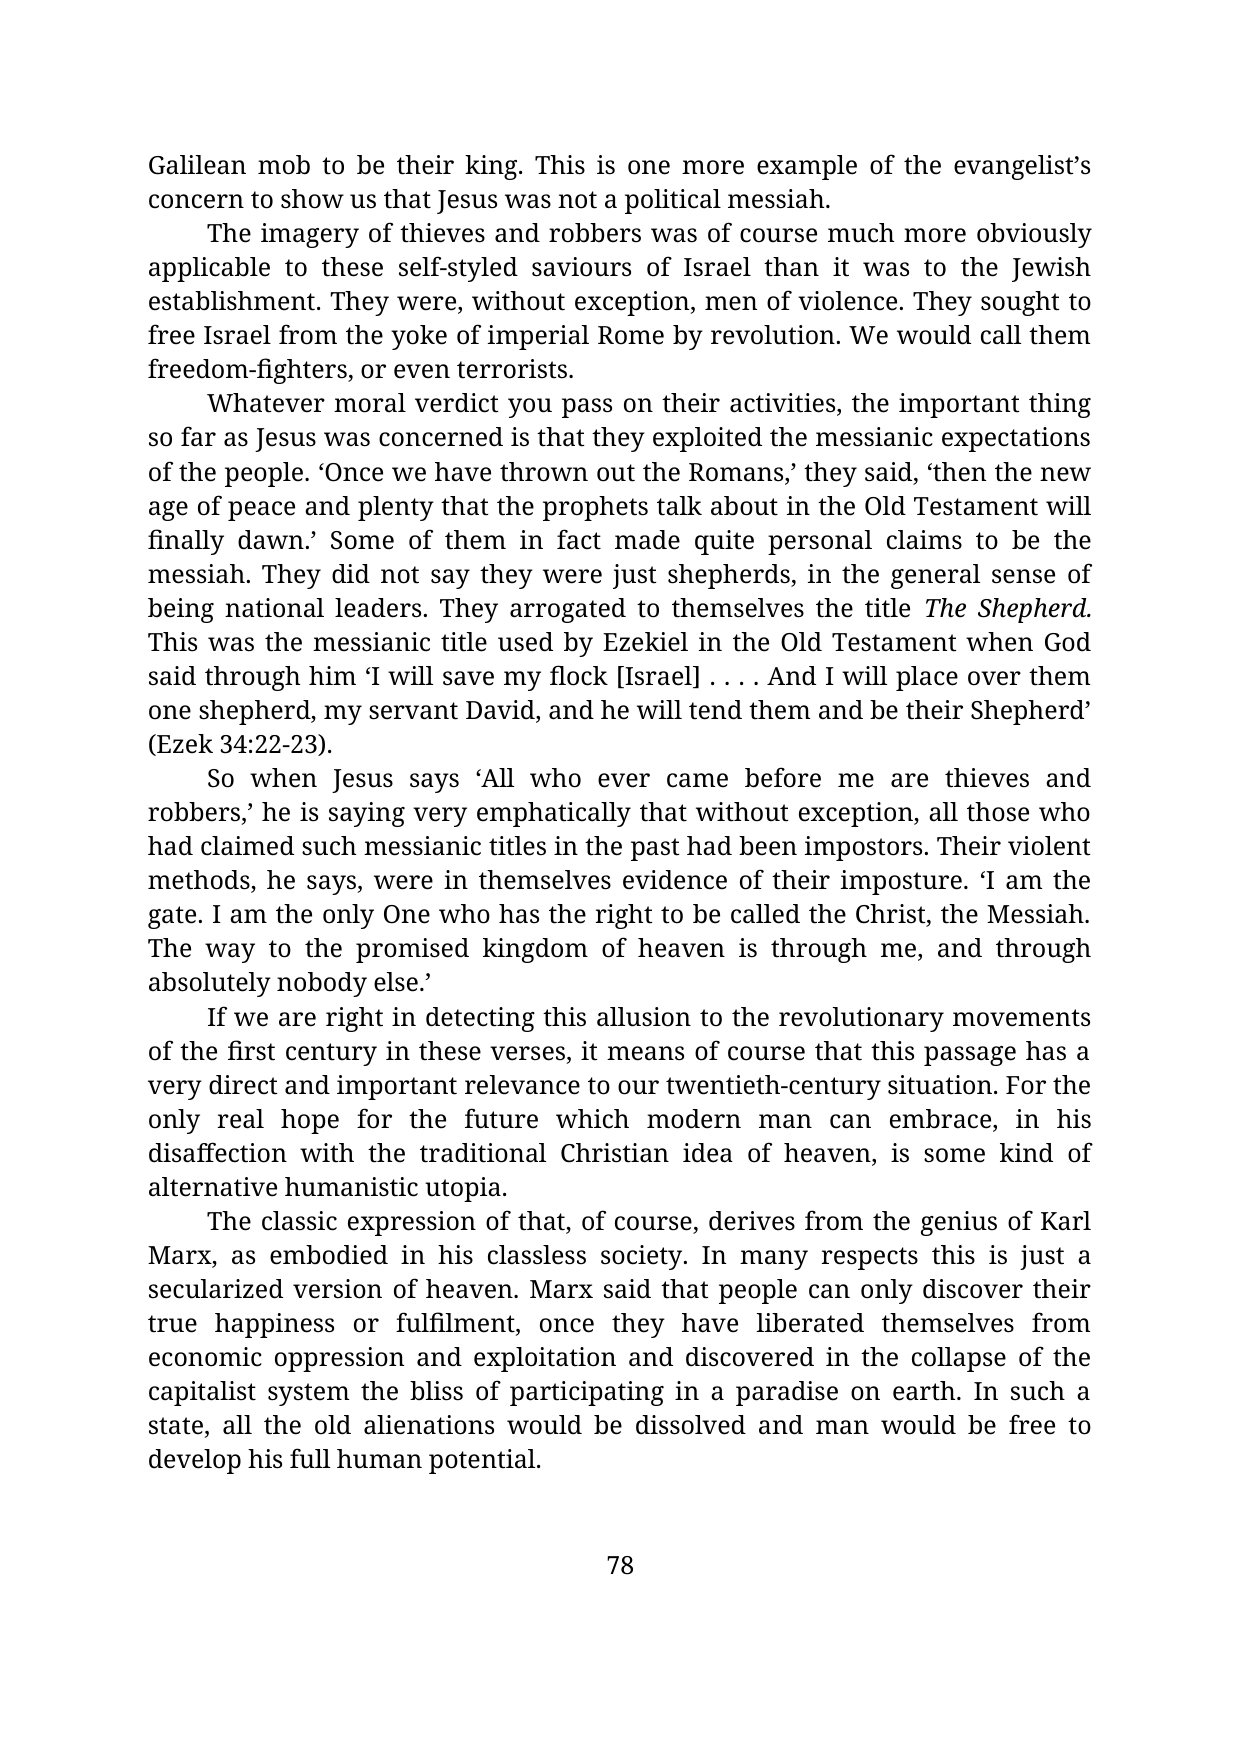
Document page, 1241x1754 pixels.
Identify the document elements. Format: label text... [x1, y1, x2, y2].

text The classic expression of that, of course, derives from the genius of Karl Marx, as embodied in his classless society. In many respects this is just a secularized version of heaven. Marx said that people can only discover their true happiness or fulfilment, once they have liberated themselves from economic oppression and exploitation and discovered in the collapse of the capitalist system the bliss of participating in a paradise on earth. In such a state, all the old alienations would be dissolved and man would be free to develop his full human potential. [148, 1203, 1093, 1476]
text So when Jesus says ‘All who ever came before me are thieves and robbers,’ he is saying very emphatically that without exception, all those who had claimed such messianic titles in the past had been impostors. Their violent methods, he says, were in themselves evidence of their imposture. ‘I am the gate. I am the only One who has the right to be called the Christ, the Messiah. The way to the promised kingdom of heaven is through me, and through absolutely nobody else.’ [148, 761, 1093, 999]
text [148, 148, 1093, 216]
text If we are right in detecting this allusion to the revolutionary movements of the first century in these verses, it means of course that this passage has a very direct and important relevance to our twentieth-century situation. For the only real hope for the future which modern man can embrace, in his disaffection with the traditional Christian idea of heaven, is some kind of alternative humanistic utopia. [148, 999, 1093, 1203]
text The imagery of thieves and robbers was of course much more obviously applicable to these self-styled saviours of Israel than it was to the Jewish establishment. They were, without exception, men of violence. They sought to free Israel from the yoke of imperial Rome by revolution. We would call them freedom-fighters, or even terrorists. [148, 216, 1093, 386]
text Whatever moral verdict you pass on their activities, the important thing so far as Jesus was concerned is that they exploited the messianic expectations of the people. ‘Once we have thrown out the Romans,’ they said, ‘then the new age of peace and plenty that the prophets talk about in the Old Testament will finally dawn.’ Some of them in fact made quite personal claims to be the messiah. They did not say they were just shepherds, in the general sense of being national leaders. They arrogated to themselves the title The Shepherd. This was the messianic title used by Ezekiel in the Old Testament when God said through him ‘I will save my flock [Israel] . . . . And I will place over them one shepherd, my servant David, and he will tend them and be their Shepherd’ (Ezek 34:22-23). [148, 386, 1093, 761]
